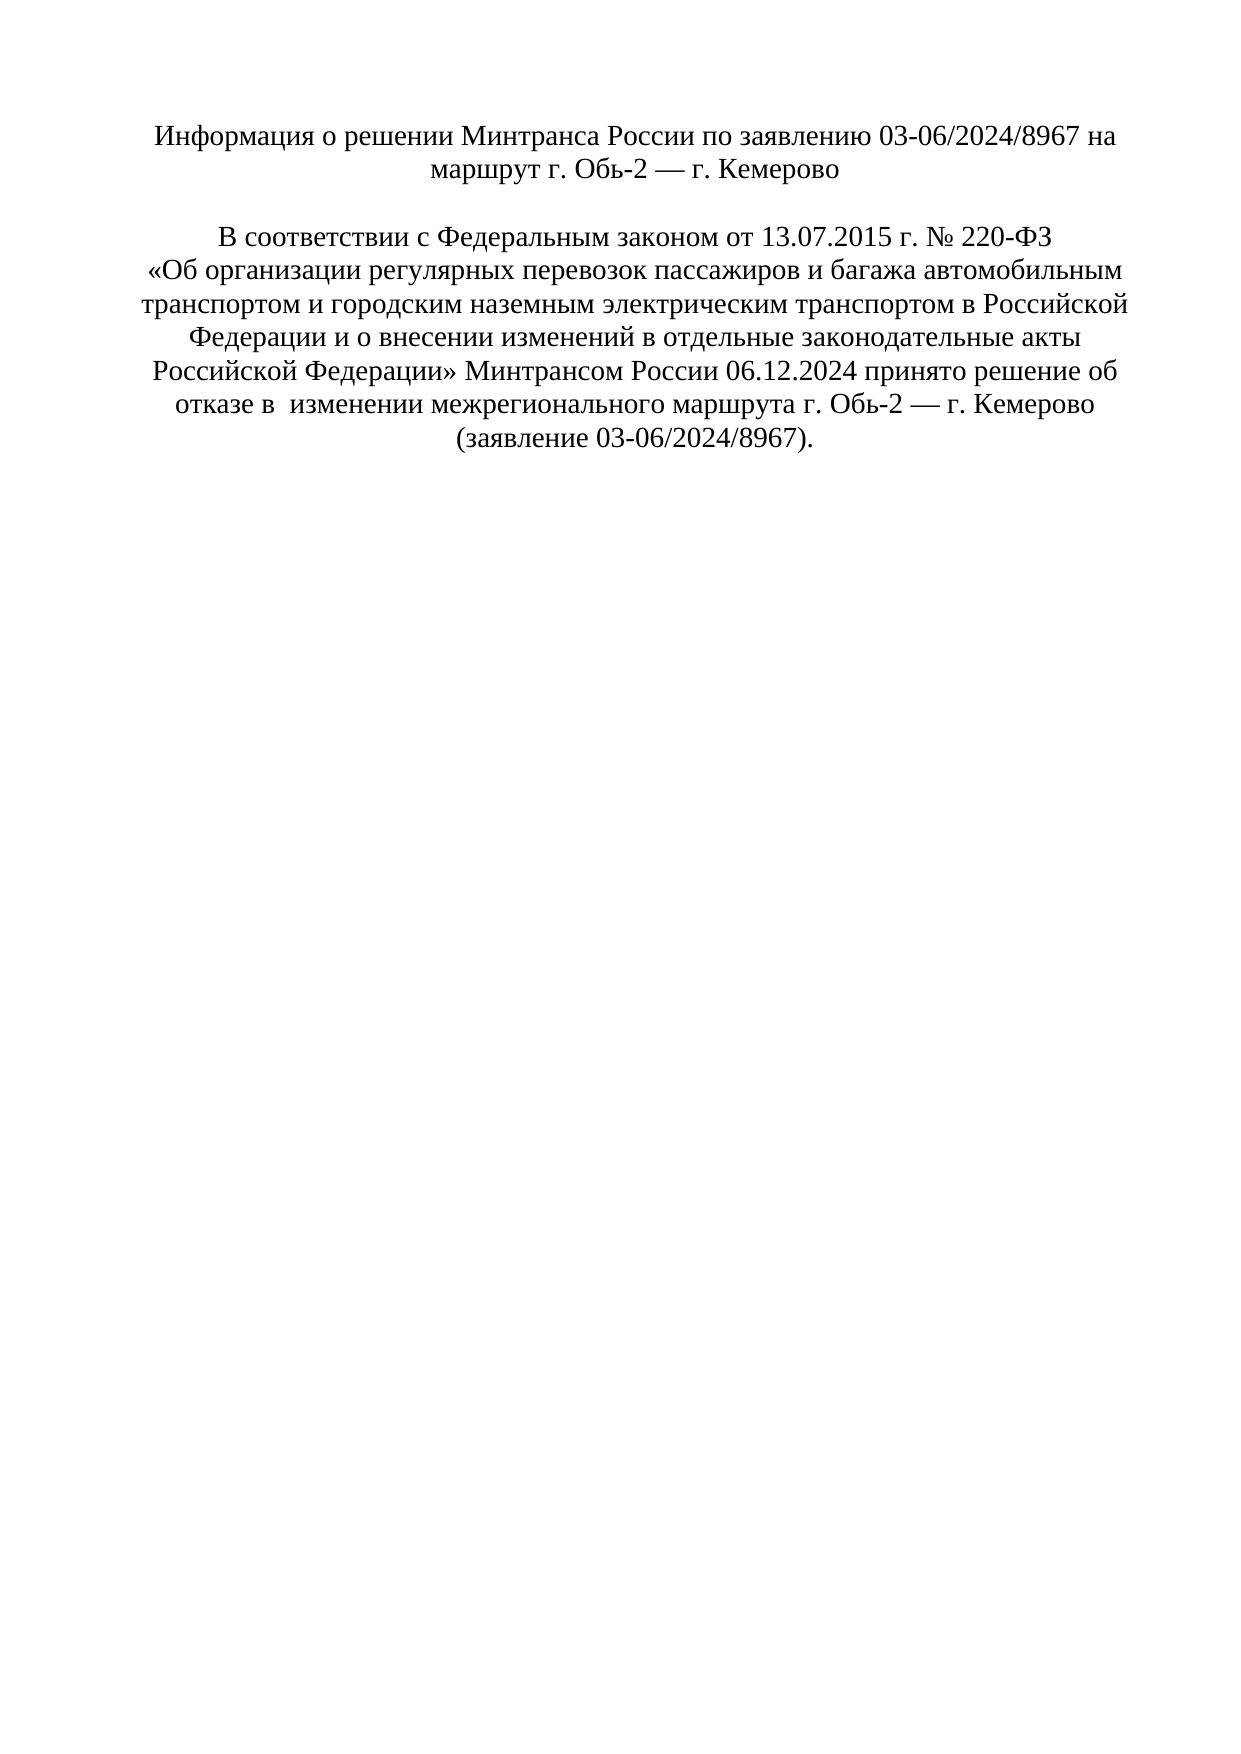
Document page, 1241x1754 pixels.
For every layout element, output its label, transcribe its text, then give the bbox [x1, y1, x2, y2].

text Информация о решении Минтранса России по заявлению 03-06/2024/8967 на маршрут г. Обь-2 — г. Кемерово [118, 118, 1152, 185]
text В соответствии с Федеральным законом от 13.07.2015 г. № 220-ФЗ «Об организации регулярных перевозок пассажиров и багажа автомобильным транспортом и городским наземным электрическим транспортом в Российской Федерации и о внесении изменений в отдельные законодательные акты Российской Федерации» Минтрансом России 06.12.2024 принято решение об отказе в изменении межрегионального маршрута г. Обь-2 — г. Кемерово (заявление 03-06/2024/8967). [118, 219, 1152, 453]
